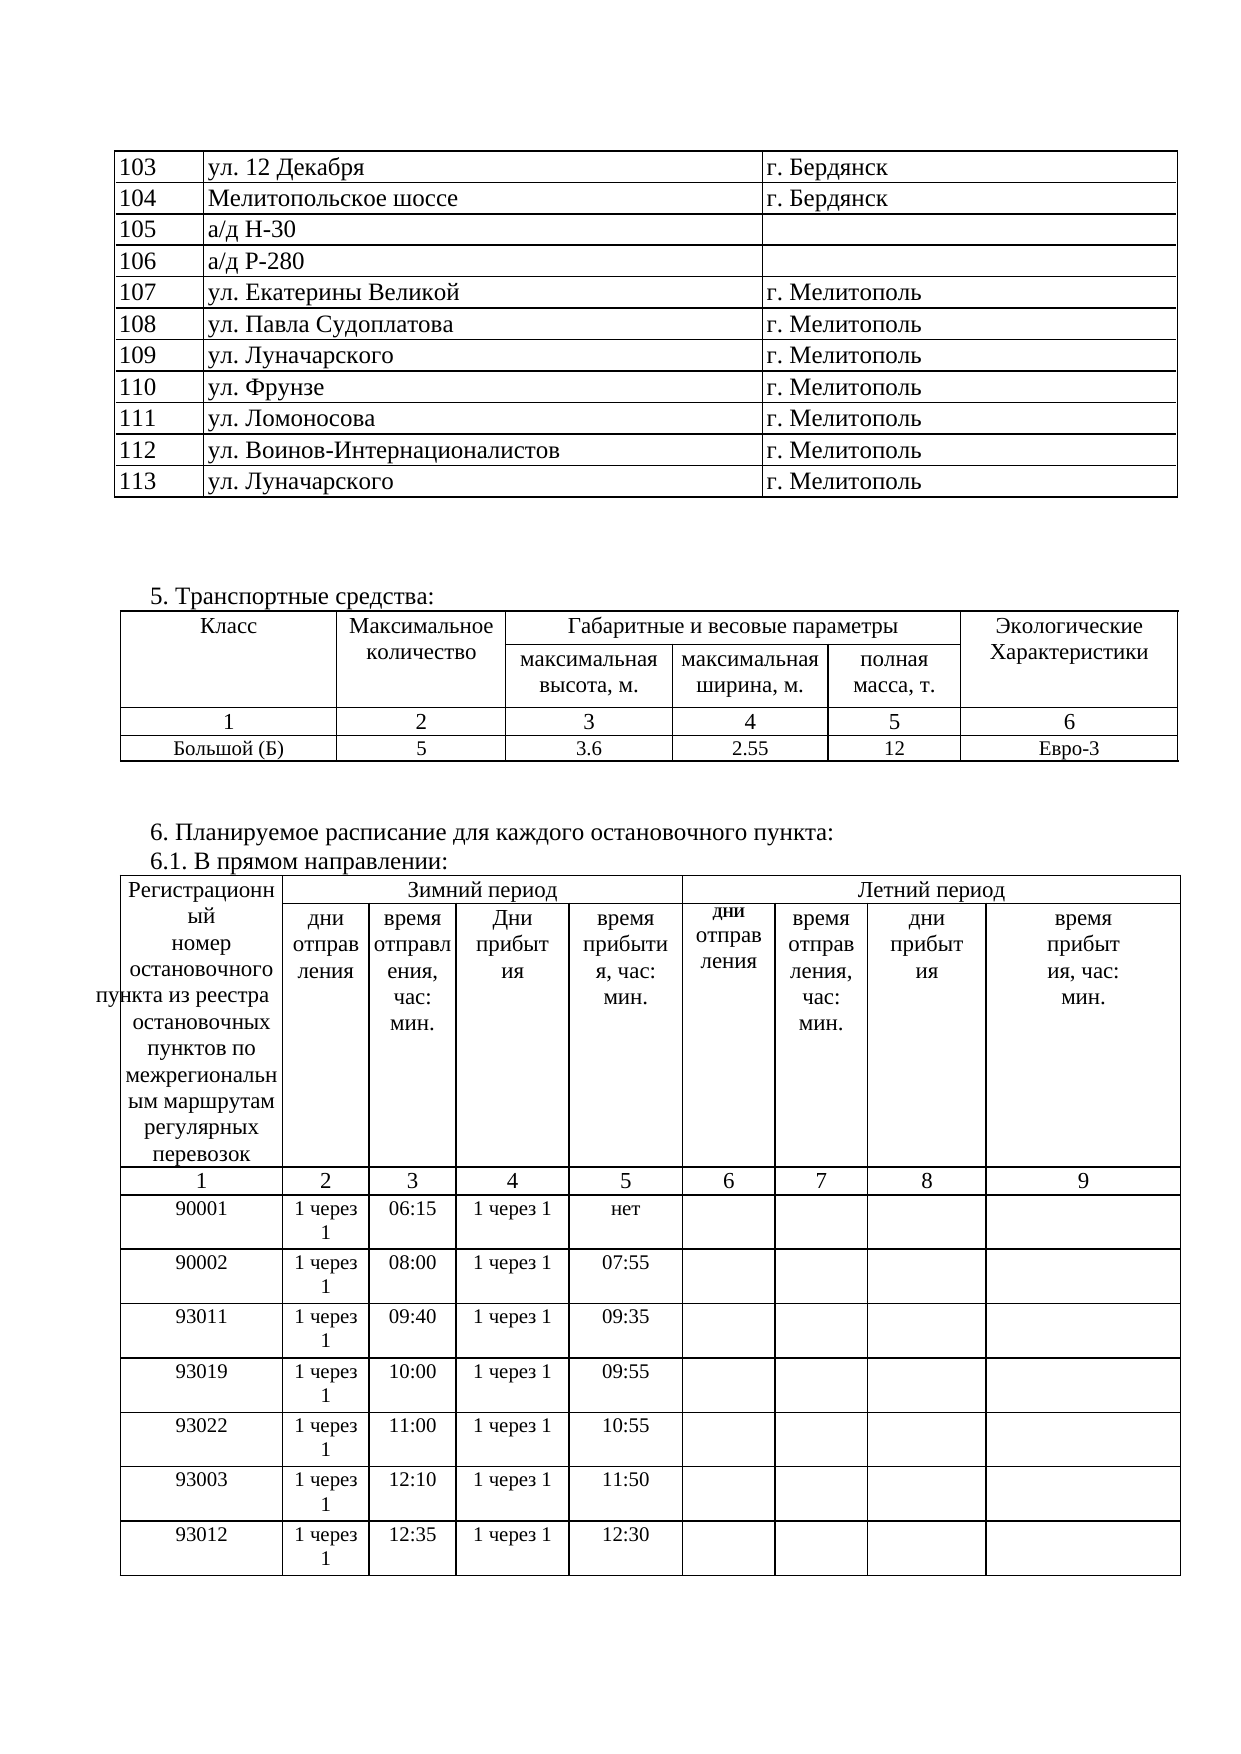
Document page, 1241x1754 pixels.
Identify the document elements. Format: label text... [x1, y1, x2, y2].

table_cell 109 [115, 340, 203, 370]
table_cell 90001 [121, 1196, 282, 1248]
table_cell ул. Павла Судоплатова [204, 309, 762, 339]
table_cell 1 через 1 [283, 1196, 368, 1248]
table_cell 1 через 1 [283, 1467, 368, 1520]
table_cell нет [570, 1196, 682, 1248]
table_cell максимальная высота, м. [506, 645, 672, 707]
table_cell 1 через 1 [457, 1196, 568, 1248]
table_cell 1 через 1 [283, 1359, 368, 1411]
table_cell 1 через 1 [457, 1522, 568, 1574]
table_cell ул. Луначарского [204, 340, 762, 370]
table_cell а/д Р-280 [204, 246, 762, 276]
table_cell [776, 1467, 867, 1520]
table_cell [868, 1250, 985, 1303]
table_cell 6 [683, 1168, 774, 1194]
table_cell дни прибыт ия [868, 904, 985, 1166]
table_cell 1 через 1 [283, 1250, 368, 1303]
table_cell [763, 213, 1177, 244]
table_cell г. Мелитополь [763, 465, 1177, 496]
table_cell 1 через 1 [283, 1522, 368, 1574]
table_cell 3 [370, 1168, 455, 1194]
table_cell [987, 1413, 1180, 1466]
table_cell 10:55 [570, 1413, 682, 1466]
table_cell [987, 1196, 1180, 1248]
table_cell [776, 1359, 867, 1411]
table_cell 07:55 [570, 1250, 682, 1303]
table_cell [683, 1196, 774, 1248]
table_cell 08:00 [370, 1250, 455, 1303]
table_header Летний период [683, 876, 1180, 902]
table_cell [683, 1413, 774, 1466]
table_cell ДНИ отправ ления [683, 904, 774, 1166]
table_cell г. Бердянск [763, 152, 1177, 181]
table_cell 09:35 [570, 1304, 682, 1357]
table_cell [987, 1250, 1180, 1303]
table_cell 110 [115, 371, 203, 402]
table_cell [683, 1250, 774, 1303]
table_cell Евро-3 [961, 736, 1177, 760]
table_cell 12 [829, 736, 960, 760]
table_cell максимальная ширина, м. [673, 645, 827, 707]
table_cell [683, 1304, 774, 1357]
table_cell г. Мелитополь [763, 339, 1177, 370]
table_cell 2 [337, 708, 505, 735]
table_cell 113 [115, 466, 203, 496]
table_cell 111 [115, 403, 203, 433]
table_cell [763, 244, 1177, 276]
table_cell ул. Ломоносова [204, 403, 762, 433]
table_cell [987, 1304, 1180, 1357]
table_cell [776, 1413, 867, 1466]
table_cell 4 [673, 708, 827, 735]
table_cell Большой (Б) [121, 736, 336, 760]
table_cell [776, 1522, 867, 1574]
table_cell 11:00 [370, 1413, 455, 1466]
table_header Максимальное количество [337, 612, 505, 707]
table_cell [868, 1196, 985, 1248]
table_cell [776, 1196, 867, 1248]
table_cell 10:00 [370, 1359, 455, 1411]
table_cell [868, 1467, 985, 1520]
table_cell время прибыти я, час: мин. [570, 904, 682, 1166]
table_cell [868, 1522, 985, 1574]
table_cell г. Мелитополь [763, 307, 1177, 339]
table_cell 2.55 [673, 736, 827, 760]
table_cell полная масса, т. [829, 645, 960, 707]
table_cell 106 [115, 245, 203, 276]
text 6.1. В прямом направлении: [150, 846, 1090, 874]
table_header Габаритные и весовые параметры [506, 612, 960, 643]
table_cell 7 [776, 1168, 867, 1194]
table_cell 1 через 1 [457, 1359, 568, 1411]
table_cell г. Бердянск [763, 181, 1177, 213]
table_cell [683, 1522, 774, 1574]
table_cell 112 [115, 434, 203, 464]
table_cell 93019 [121, 1359, 282, 1411]
table_cell г. Мелитополь [763, 276, 1177, 307]
table_header Зимний период [283, 876, 682, 902]
table_cell 1 через 1 [457, 1467, 568, 1520]
table_cell 8 [868, 1168, 985, 1194]
table_cell [683, 1359, 774, 1411]
table_header Регистрационный номер остановочного пункта из реестра остановочных пунктов по межрегиональным маршрутам регулярных перевозок [121, 876, 282, 1166]
table_cell 1 через 1 [457, 1250, 568, 1303]
table_cell 3 [506, 708, 672, 735]
table_cell г. Мелитополь [763, 370, 1177, 402]
table_cell 5 [570, 1168, 682, 1194]
table_cell 107 [115, 277, 203, 307]
table_cell [776, 1250, 867, 1303]
table_cell ул. Екатерины Великой [204, 277, 762, 307]
table_cell [868, 1304, 985, 1357]
table_cell г. Мелитополь [763, 402, 1177, 433]
table_cell 1 [121, 1168, 282, 1194]
table_cell 09:55 [570, 1359, 682, 1411]
table_cell [776, 1304, 867, 1357]
table_cell [987, 1522, 1180, 1574]
table_cell 11:50 [570, 1467, 682, 1520]
table_cell 1 [121, 708, 336, 735]
table_cell 103 [115, 152, 203, 181]
table_cell 12:10 [370, 1467, 455, 1520]
table_cell Дни прибыт ия [457, 904, 568, 1166]
table_cell 1 через 1 [457, 1304, 568, 1357]
table_cell ул. Луначарского [204, 466, 762, 496]
table_cell дни отправ ления [283, 904, 368, 1166]
table_cell 1 через 1 [457, 1413, 568, 1466]
table_cell [987, 1467, 1180, 1520]
table_header Класс [121, 612, 336, 707]
table_cell 105 [115, 214, 203, 244]
table_cell 12:30 [570, 1522, 682, 1574]
table_cell 12:35 [370, 1522, 455, 1574]
table_cell 104 [115, 183, 203, 213]
table_cell 93003 [121, 1467, 282, 1520]
table_cell 09:40 [370, 1304, 455, 1357]
table_cell время отправ ления, час: мин. [776, 904, 867, 1166]
table_cell 93022 [121, 1413, 282, 1466]
table_cell 93012 [121, 1522, 282, 1574]
table_cell [868, 1359, 985, 1411]
table_cell ул. 12 Декабря [204, 152, 762, 181]
table_cell 5 [337, 736, 505, 760]
table_cell 5 [829, 708, 960, 735]
table_cell 1 через 1 [283, 1413, 368, 1466]
table_cell [868, 1413, 985, 1466]
text 5. Транспортные средства: [150, 581, 1090, 610]
table_header Экологические Характеристики [961, 612, 1177, 707]
table_cell 108 [115, 308, 203, 339]
text 6. Планируемое расписание для каждого остановочного пункта: [150, 817, 1090, 846]
table_cell 06:15 [370, 1196, 455, 1248]
table_cell 90002 [121, 1250, 282, 1303]
table_cell 2 [283, 1168, 368, 1194]
table_cell Мелитопольское шоссе [204, 183, 762, 213]
table_cell 1 через 1 [283, 1304, 368, 1357]
table_cell г. Мелитополь [763, 433, 1177, 464]
table_cell время отправл ения, час: мин. [370, 904, 455, 1166]
table_cell 93011 [121, 1304, 282, 1357]
table_cell 3.6 [506, 736, 672, 760]
table_cell ул. Воинов-Интернационалистов [204, 435, 762, 464]
table_cell 6 [961, 708, 1177, 735]
table_cell [987, 1359, 1180, 1411]
table_cell 4 [457, 1168, 568, 1194]
table_cell 9 [987, 1168, 1180, 1194]
table_cell время прибыт ия, час: мин. [987, 904, 1180, 1166]
table_cell а/д Н-30 [204, 215, 762, 244]
table_cell [683, 1467, 774, 1520]
table_cell ул. Фрунзе [204, 372, 762, 402]
